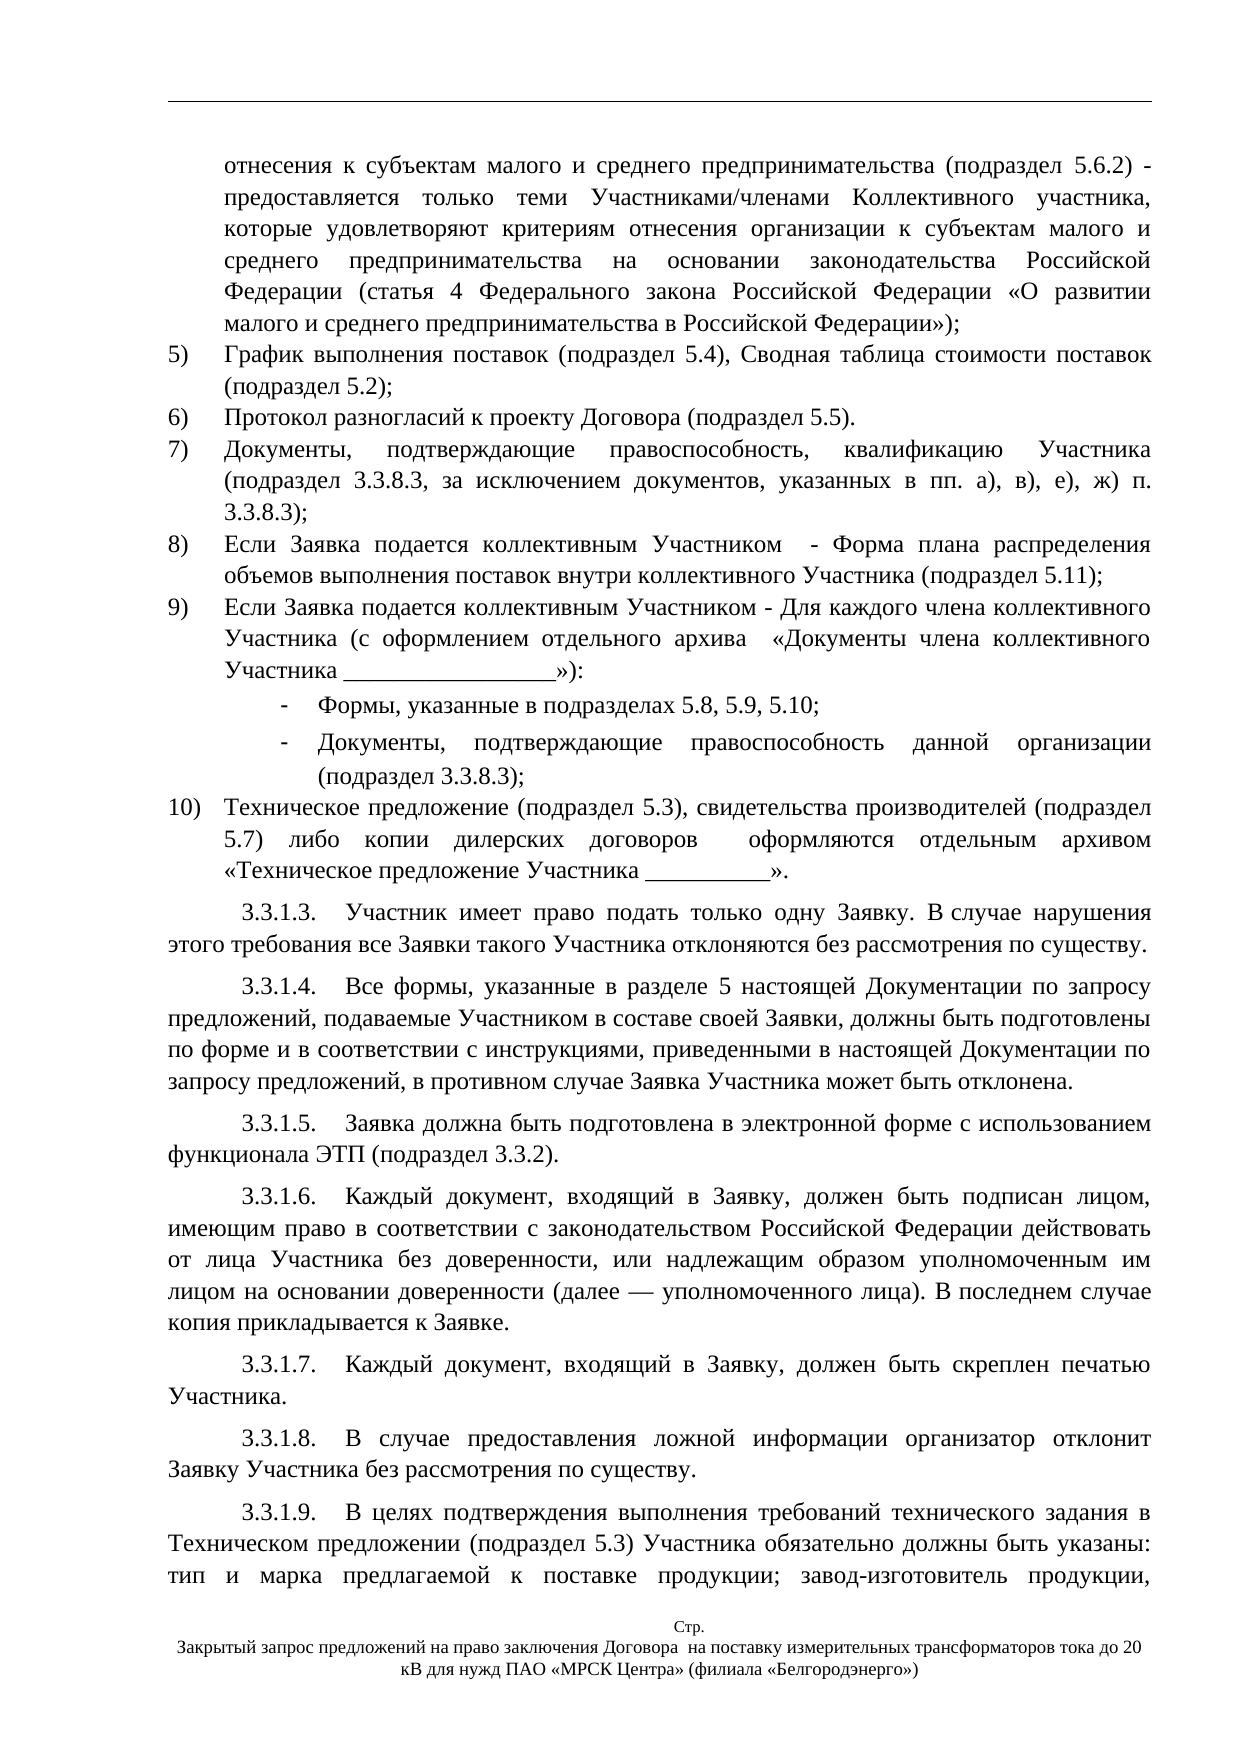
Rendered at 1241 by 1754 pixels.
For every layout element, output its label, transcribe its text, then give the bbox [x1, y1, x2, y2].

list Протокол разногласий к проекту Договора (подраздел 5.5). [168, 402, 1152, 431]
list Если Заявка подается коллективным Участником - Для каждого члена коллективного Участника (с оформлением отдельного архива «Документы члена коллективного Участника _________________»): [168, 592, 1152, 684]
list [168, 150, 1152, 337]
list График выполнения поставок (подраздел 5.4), Сводная таблица стоимости поставок (подраздел 5.2); [168, 339, 1152, 400]
list Все формы, указанные в разделе 5 настоящей Документации по запросу предложений, подаваемые Участником в составе своей Заявки, должны быть подготовлены по форме и в соответствии с инструкциями, приведенными в настоящей Документации по запросу предложений, в противном случае Заявка Участника может быть отклонена. [168, 971, 1152, 1094]
list Участник имеет право подать только одну Заявку. В случае нарушения этого требования все Заявки такого Участника отклоняются без рассмотрения по существу. [168, 897, 1152, 958]
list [168, 1497, 1152, 1588]
list Каждый документ, входящий в Заявку, должен быть подписан лицом, имеющим право в соответствии с законодательством Российской Федерации действовать от лица Участника без доверенности, или надлежащим образом уполномоченным им лицом на основании доверенности (далее — уполномоченного лица). В последнем случае копия прикладывается к Заявке. [168, 1181, 1152, 1336]
list Каждый документ, входящий в Заявку, должен быть скреплен печатью Участника. [168, 1349, 1152, 1410]
list Документы, подтверждающие правоспособность, квалификацию Участника (подраздел 3.3.8.3, за исключением документов, указанных в пп. а), в), е), ж) п. 3.3.8.3); [168, 434, 1152, 526]
list В случае предоставления ложной информации организатор отклонит Заявку Участника без рассмотрения по существу. [168, 1423, 1152, 1483]
